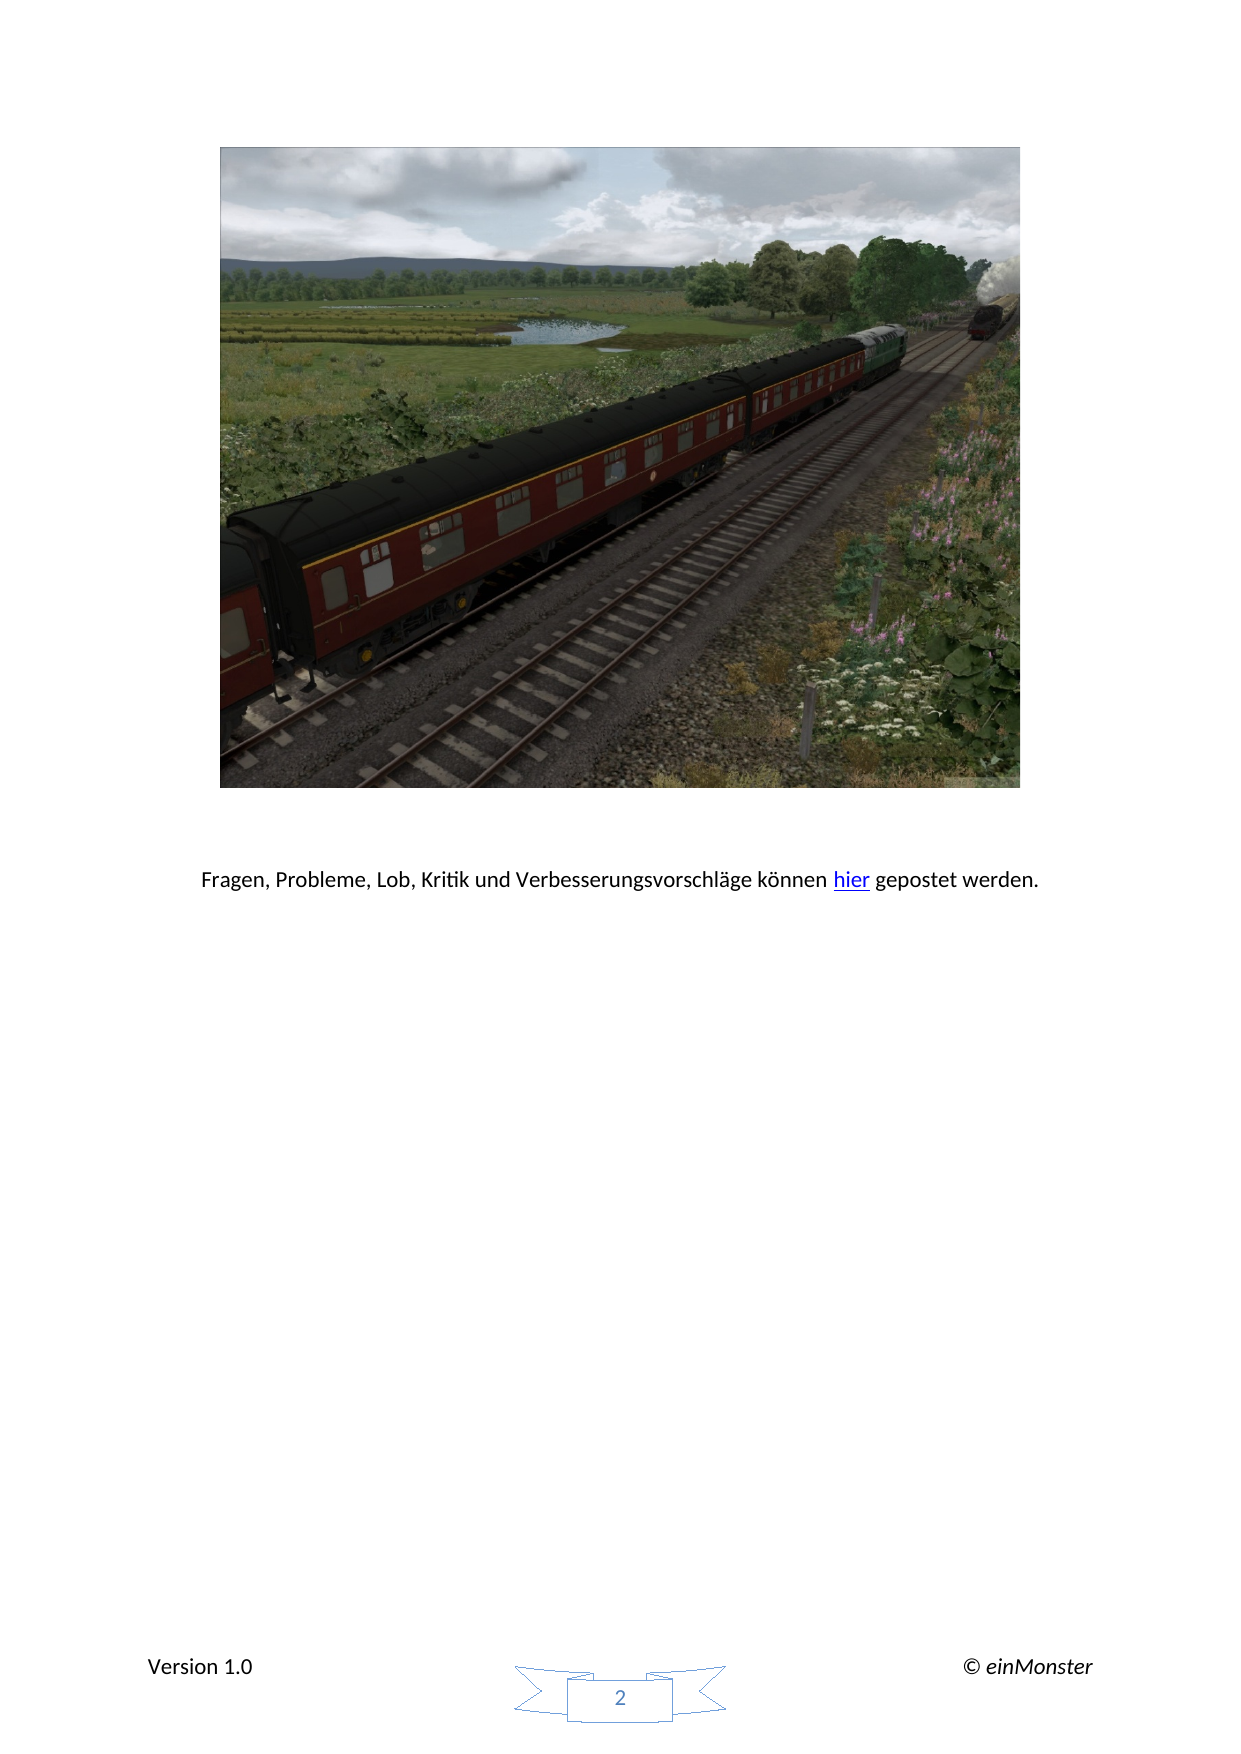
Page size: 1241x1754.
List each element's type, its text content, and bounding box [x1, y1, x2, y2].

text Fragen, Probleme, Lob, Kritik und Verbesserungsvorschläge können hier gepostet werden. [148, 866, 1093, 894]
picture [220, 147, 1020, 788]
